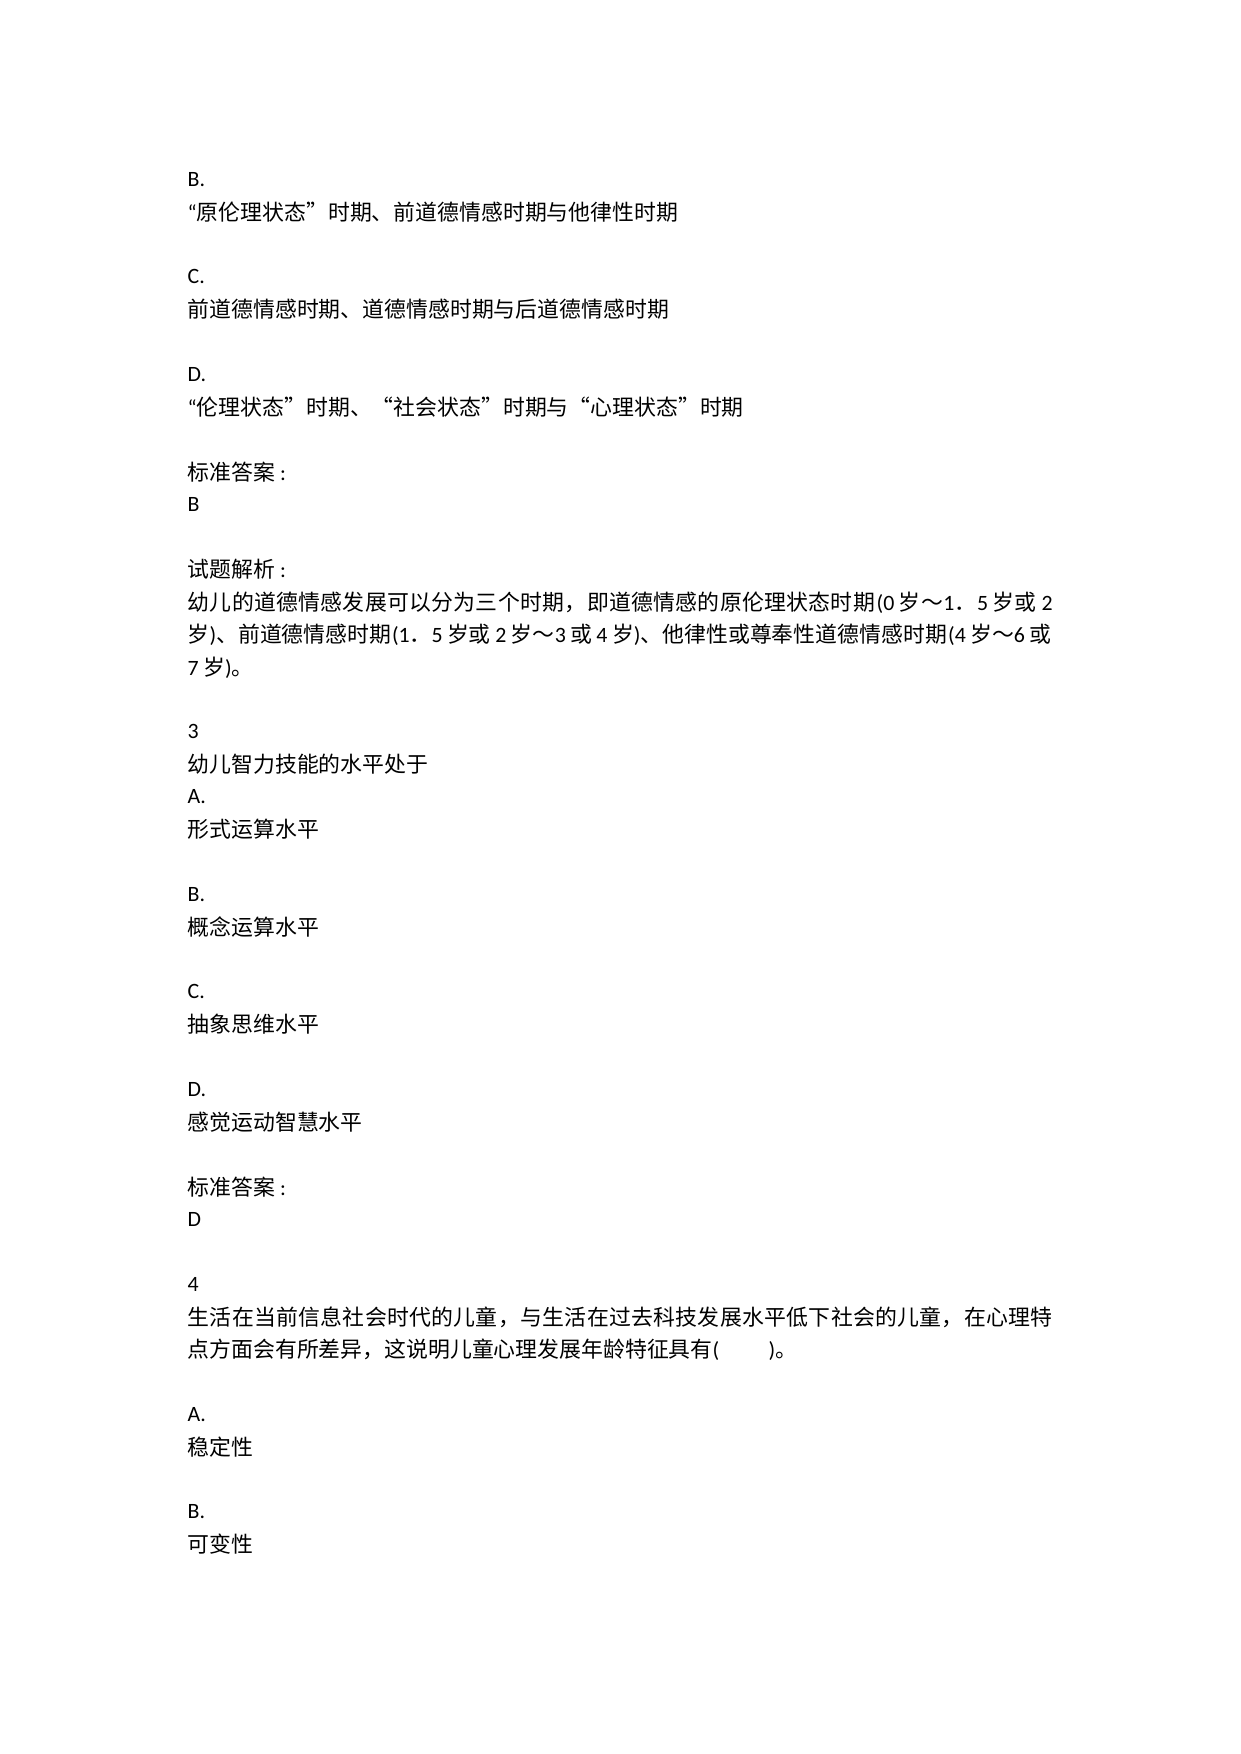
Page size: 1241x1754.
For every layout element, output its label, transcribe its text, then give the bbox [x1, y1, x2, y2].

text 生活在当前信息社会时代的儿童，与生活在过去科技发展水平低下社会的儿童，在心理特点方面会有所差异，这说明儿童心理发展年龄特征具有( )。 [187, 1299, 1053, 1364]
text D. [187, 357, 1053, 389]
text 标准答案 : [187, 1169, 1053, 1202]
text 感觉运动智慧水平 [187, 1104, 1053, 1137]
text 幼儿的道德情感发展可以分为三个时期，即道德情感的原伦理状态时期(0岁～1．5岁或2岁)、前道德情感时期(1．5岁或2岁～3或4岁)、他律性或尊奉性道德情感时期(4岁～6或7岁)。 [187, 584, 1053, 682]
text D [187, 1202, 1053, 1234]
text 形式运算水平 [187, 812, 1053, 844]
text B [187, 487, 1053, 519]
text 试题解析 : [187, 552, 1053, 584]
text 3 [187, 714, 1053, 747]
text 4 [187, 1267, 1053, 1299]
text A. [187, 1397, 1053, 1429]
text 可变性 [187, 1527, 1053, 1559]
text 标准答案 : [187, 454, 1053, 487]
text “伦理状态”时期、“社会状态”时期与“心理状态”时期 [187, 389, 1053, 422]
text 概念运算水平 [187, 909, 1053, 942]
text B. [187, 1494, 1053, 1527]
text D. [187, 1072, 1053, 1104]
text C. [187, 259, 1053, 292]
text 前道德情感时期、道德情感时期与后道德情感时期 [187, 292, 1053, 324]
text 抽象思维水平 [187, 1007, 1053, 1039]
text A. [187, 779, 1053, 812]
text B. [187, 162, 1053, 194]
text 幼儿智力技能的水平处于 [187, 747, 1053, 779]
text 稳定性 [187, 1429, 1053, 1462]
text C. [187, 974, 1053, 1007]
text “原伦理状态”时期、前道德情感时期与他律性时期 [187, 194, 1053, 227]
text B. [187, 877, 1053, 909]
